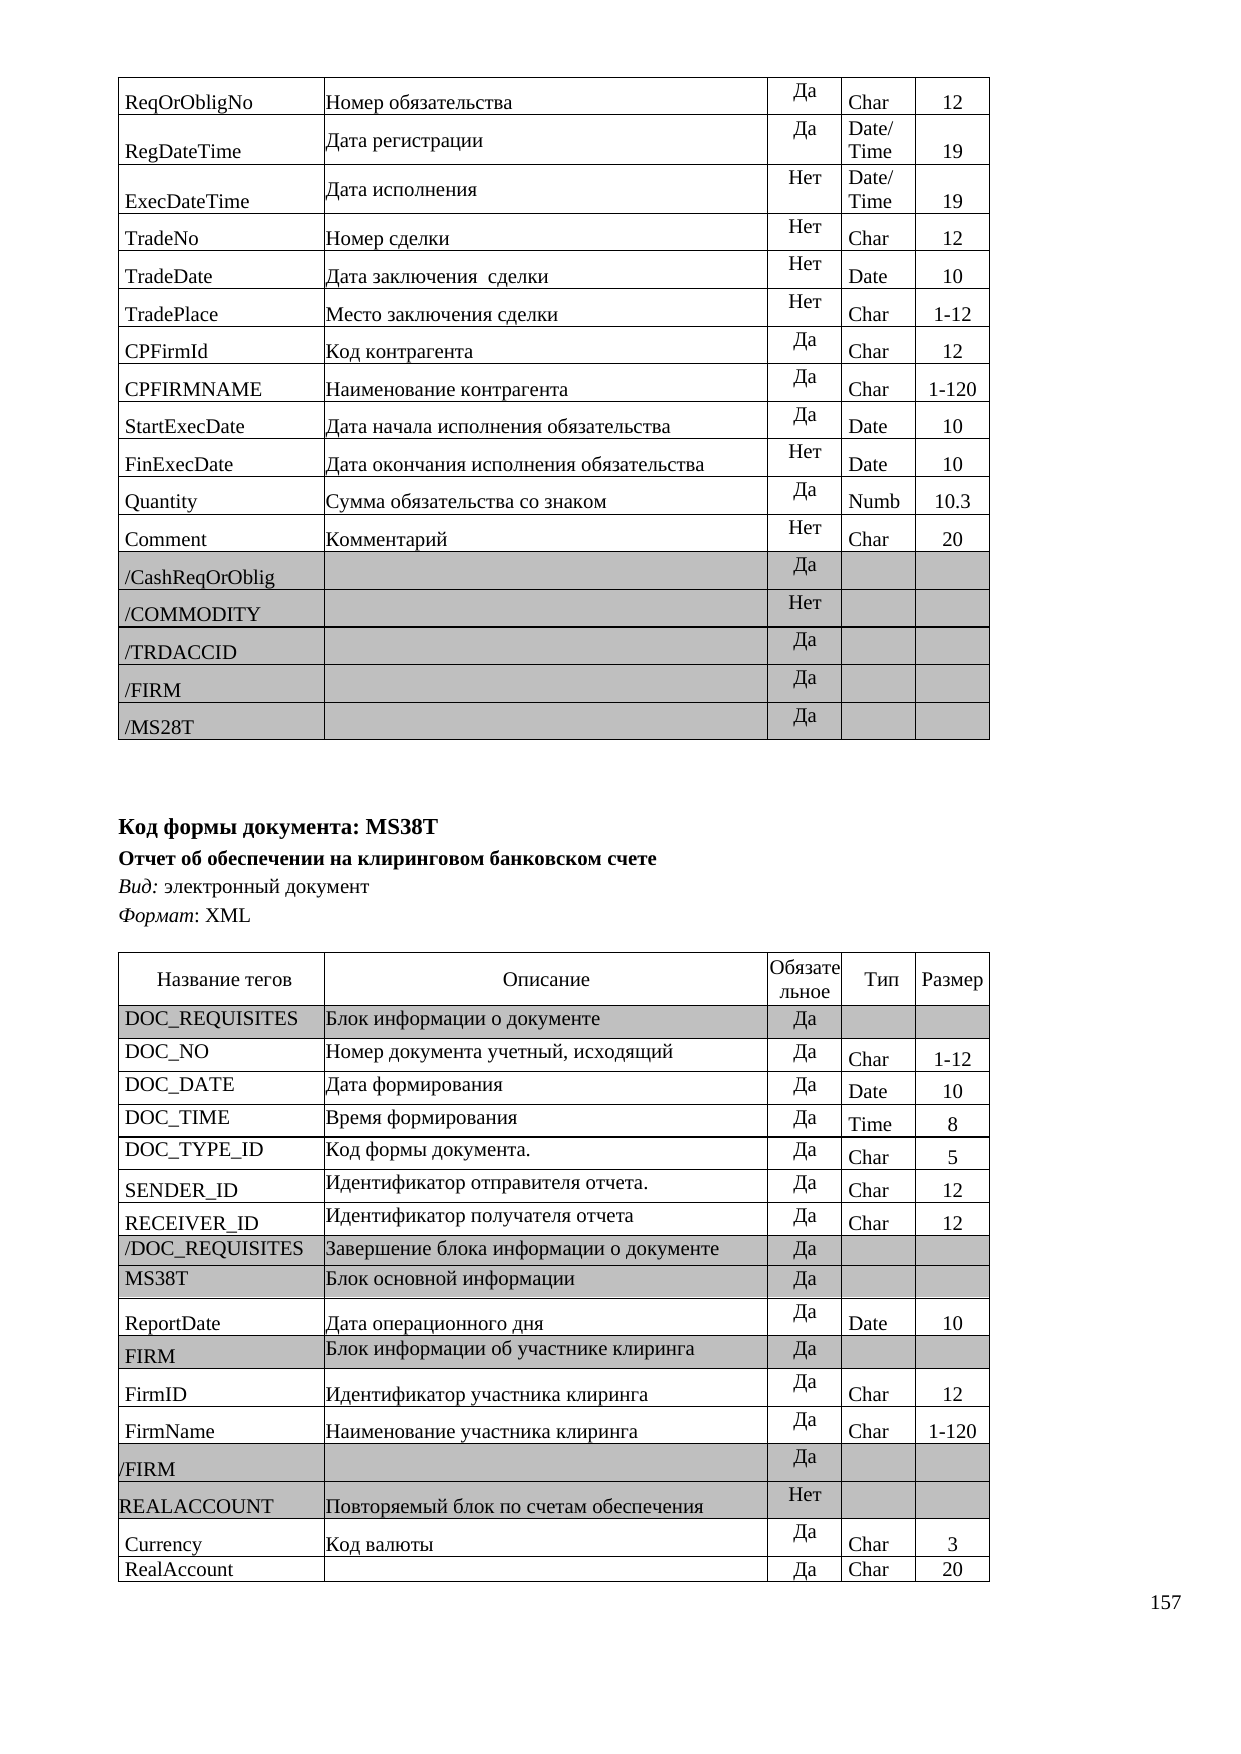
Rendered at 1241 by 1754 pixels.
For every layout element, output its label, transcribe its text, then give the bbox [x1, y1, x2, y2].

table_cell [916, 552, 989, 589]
subtitle Код формы документа: MS38T [118, 813, 1181, 840]
text Формат: XML [118, 899, 1181, 928]
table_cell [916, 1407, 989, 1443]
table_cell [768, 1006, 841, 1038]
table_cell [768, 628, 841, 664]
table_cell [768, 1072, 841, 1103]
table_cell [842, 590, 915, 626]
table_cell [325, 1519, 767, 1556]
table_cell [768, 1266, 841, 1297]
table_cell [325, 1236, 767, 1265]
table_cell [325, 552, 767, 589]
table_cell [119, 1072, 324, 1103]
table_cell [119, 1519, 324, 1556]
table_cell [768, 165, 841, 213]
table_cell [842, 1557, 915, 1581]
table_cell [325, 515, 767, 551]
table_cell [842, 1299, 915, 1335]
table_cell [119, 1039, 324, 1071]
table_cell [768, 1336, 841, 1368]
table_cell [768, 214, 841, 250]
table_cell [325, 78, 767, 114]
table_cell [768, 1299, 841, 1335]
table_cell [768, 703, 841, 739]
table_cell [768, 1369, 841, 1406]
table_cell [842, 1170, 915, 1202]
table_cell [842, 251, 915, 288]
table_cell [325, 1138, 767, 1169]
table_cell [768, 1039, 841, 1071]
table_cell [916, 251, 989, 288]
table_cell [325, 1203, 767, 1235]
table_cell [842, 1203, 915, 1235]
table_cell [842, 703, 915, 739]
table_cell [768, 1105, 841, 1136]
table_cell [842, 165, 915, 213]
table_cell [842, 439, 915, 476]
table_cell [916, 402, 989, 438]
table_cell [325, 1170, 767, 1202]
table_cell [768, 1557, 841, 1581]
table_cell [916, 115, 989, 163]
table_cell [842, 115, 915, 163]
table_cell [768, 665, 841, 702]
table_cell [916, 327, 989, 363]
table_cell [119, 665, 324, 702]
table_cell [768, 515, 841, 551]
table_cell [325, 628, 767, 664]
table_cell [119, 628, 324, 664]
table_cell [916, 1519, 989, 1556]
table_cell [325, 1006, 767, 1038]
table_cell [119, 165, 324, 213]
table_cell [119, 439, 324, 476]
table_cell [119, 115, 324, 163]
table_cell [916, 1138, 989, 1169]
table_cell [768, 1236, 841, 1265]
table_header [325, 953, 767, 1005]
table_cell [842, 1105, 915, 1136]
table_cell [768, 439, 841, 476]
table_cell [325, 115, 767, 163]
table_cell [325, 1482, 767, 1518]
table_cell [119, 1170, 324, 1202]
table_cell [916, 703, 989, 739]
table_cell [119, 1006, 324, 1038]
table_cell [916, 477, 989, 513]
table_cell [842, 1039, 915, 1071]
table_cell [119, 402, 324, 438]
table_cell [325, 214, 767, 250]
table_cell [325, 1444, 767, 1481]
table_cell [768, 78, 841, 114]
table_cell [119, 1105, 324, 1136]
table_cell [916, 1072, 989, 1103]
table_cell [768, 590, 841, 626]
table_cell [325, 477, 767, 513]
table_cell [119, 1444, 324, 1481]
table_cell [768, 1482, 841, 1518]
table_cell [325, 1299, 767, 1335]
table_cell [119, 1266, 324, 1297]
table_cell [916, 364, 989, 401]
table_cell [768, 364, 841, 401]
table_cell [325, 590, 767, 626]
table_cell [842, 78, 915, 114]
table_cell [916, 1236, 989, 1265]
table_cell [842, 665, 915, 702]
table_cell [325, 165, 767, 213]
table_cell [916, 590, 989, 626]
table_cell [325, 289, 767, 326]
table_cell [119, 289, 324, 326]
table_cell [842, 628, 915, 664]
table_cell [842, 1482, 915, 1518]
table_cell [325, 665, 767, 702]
text Отчет об обеспечении на клиринговом банковском счете [118, 846, 1181, 870]
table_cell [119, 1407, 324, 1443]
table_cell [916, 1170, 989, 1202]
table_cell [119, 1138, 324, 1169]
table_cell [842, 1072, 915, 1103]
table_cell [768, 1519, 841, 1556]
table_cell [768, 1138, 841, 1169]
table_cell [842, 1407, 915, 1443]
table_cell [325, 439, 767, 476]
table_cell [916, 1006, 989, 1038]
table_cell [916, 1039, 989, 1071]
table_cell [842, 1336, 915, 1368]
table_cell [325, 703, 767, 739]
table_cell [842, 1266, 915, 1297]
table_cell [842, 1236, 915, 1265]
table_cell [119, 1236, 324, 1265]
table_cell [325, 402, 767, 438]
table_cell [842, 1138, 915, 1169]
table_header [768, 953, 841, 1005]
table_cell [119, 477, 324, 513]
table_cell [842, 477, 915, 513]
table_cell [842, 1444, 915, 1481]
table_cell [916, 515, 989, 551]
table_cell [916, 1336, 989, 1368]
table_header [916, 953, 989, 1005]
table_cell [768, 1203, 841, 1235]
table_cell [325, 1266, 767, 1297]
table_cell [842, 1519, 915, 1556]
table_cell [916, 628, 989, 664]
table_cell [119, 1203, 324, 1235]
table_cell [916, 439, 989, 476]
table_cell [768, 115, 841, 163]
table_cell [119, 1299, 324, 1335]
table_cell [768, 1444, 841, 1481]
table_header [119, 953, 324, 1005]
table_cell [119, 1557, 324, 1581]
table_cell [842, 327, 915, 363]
text Вид: электронный документ [118, 870, 1181, 899]
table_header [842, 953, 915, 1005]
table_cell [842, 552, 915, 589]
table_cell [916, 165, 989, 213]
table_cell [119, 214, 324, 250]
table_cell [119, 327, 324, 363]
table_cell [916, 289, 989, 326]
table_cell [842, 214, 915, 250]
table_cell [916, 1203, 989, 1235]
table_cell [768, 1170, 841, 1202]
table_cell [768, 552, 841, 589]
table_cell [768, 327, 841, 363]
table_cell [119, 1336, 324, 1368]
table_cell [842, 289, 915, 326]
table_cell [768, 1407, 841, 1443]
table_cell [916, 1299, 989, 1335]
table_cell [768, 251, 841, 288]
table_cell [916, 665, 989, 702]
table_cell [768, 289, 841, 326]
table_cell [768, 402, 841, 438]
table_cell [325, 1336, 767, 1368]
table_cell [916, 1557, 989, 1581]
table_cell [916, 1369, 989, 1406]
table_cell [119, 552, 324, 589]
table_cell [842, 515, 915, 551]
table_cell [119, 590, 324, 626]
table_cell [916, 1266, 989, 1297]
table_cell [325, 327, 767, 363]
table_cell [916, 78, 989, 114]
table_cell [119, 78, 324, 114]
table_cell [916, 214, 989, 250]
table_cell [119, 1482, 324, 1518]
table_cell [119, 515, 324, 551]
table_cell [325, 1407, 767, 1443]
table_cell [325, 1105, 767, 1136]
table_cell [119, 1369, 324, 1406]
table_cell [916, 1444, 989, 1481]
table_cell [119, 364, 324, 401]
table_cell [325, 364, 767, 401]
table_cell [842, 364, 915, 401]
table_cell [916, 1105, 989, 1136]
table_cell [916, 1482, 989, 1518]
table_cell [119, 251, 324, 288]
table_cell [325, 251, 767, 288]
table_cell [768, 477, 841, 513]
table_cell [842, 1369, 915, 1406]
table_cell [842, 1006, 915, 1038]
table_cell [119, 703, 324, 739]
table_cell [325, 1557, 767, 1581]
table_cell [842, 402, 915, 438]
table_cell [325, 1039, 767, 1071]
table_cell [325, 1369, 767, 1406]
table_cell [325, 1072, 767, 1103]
